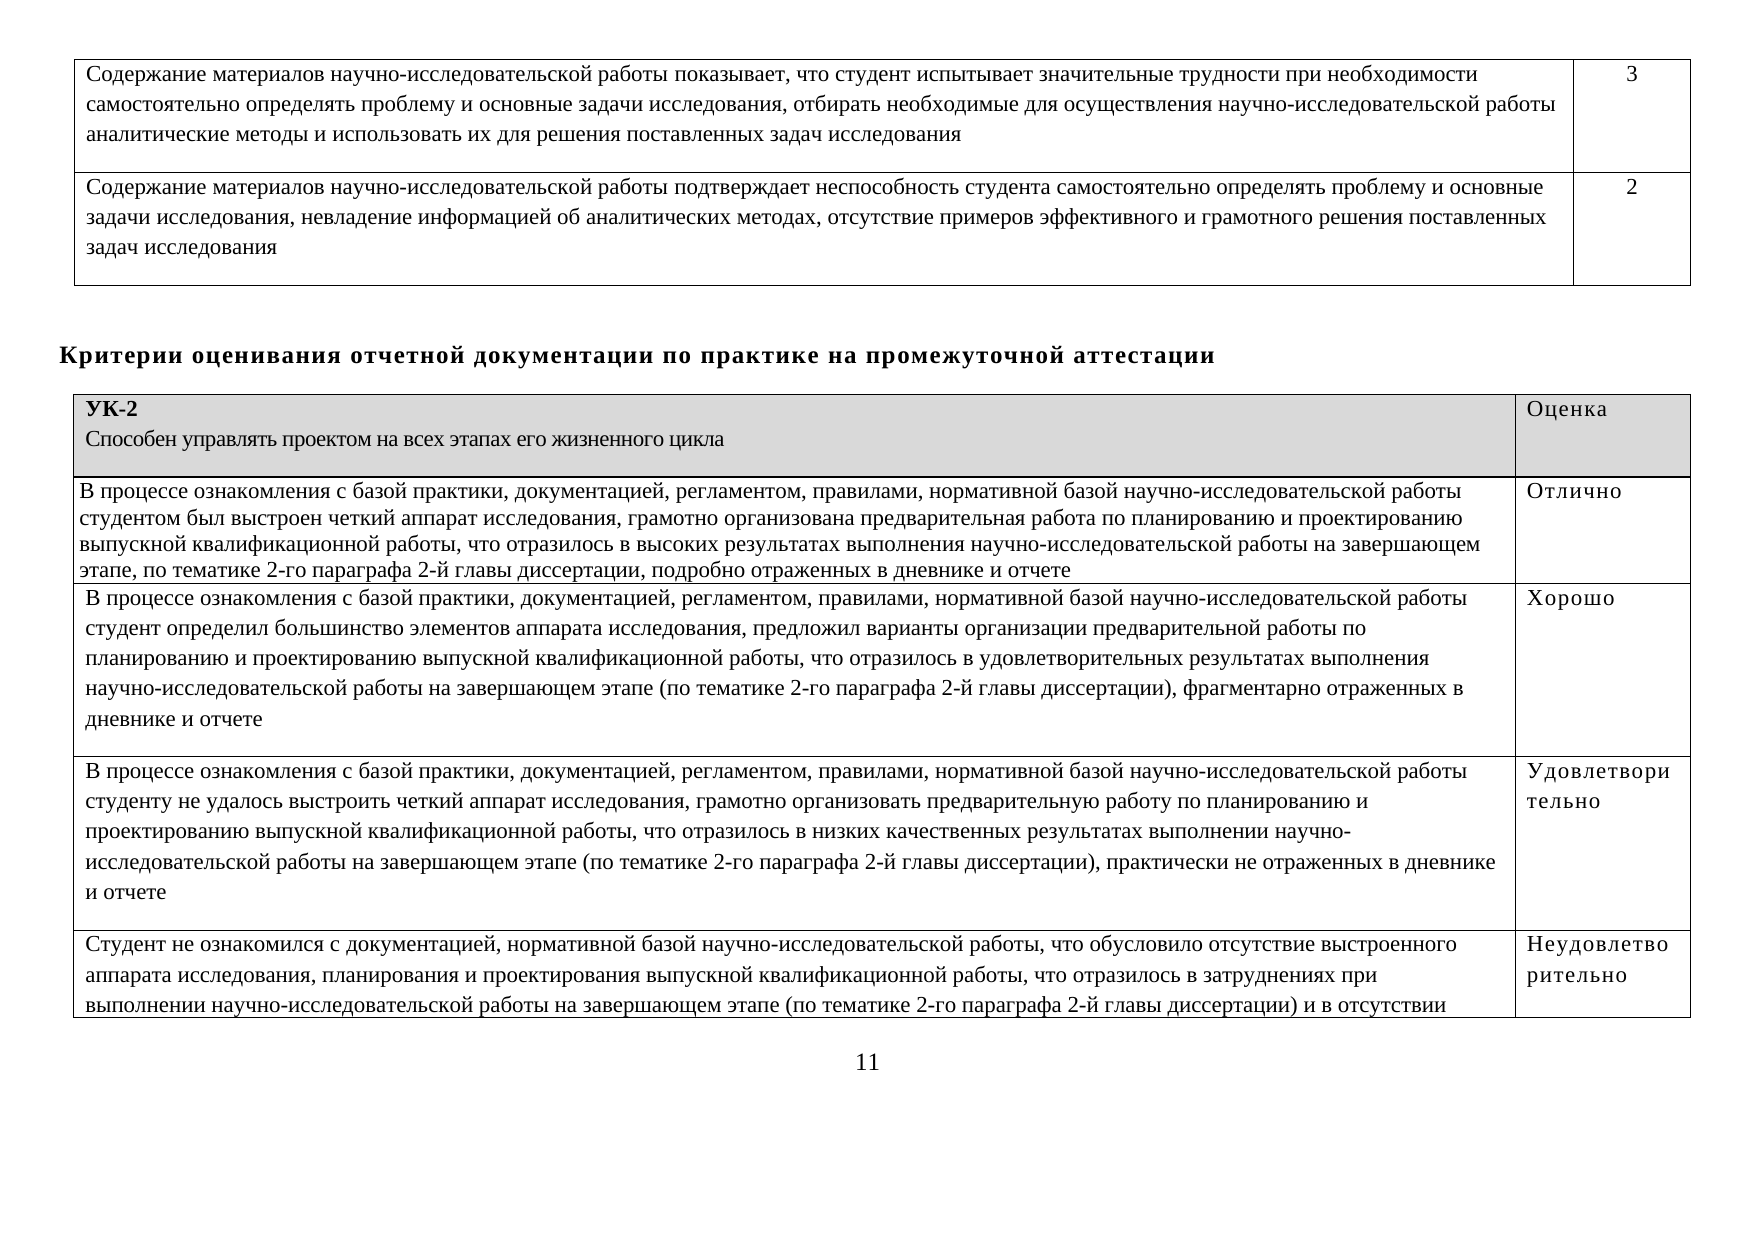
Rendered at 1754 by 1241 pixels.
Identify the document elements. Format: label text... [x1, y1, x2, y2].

table_cell 2 [1574, 173, 1690, 285]
table_cell Содержание материалов научно-исследовательской работы подтверждает неспособность студента самостоятельно определять проблему и основные задачи исследования, невладение информацией об аналитических методах, отсутствие примеров эффективного и грамотного решения поставленных задач исследования [75, 173, 1573, 285]
table_cell В процессе ознакомления с базой практики, документацией, регламентом, правилами, нормативной базой научно-исследовательской работы студенту не удалось выстроить четкий аппарат исследования, грамотно организовать предварительную работу по планированию и проектированию выпускной квалификационной работы, что отразилось в низких качественных результатах выполнении научно-исследовательской работы на завершающем этапе (по тематике 2-го параграфа 2-й главы диссертации), практически не отраженных в дневнике и отчете [74, 757, 1515, 929]
table_cell Отлично [1516, 478, 1690, 583]
table_cell Содержание материалов научно-исследовательской работы показывает, что студент испытывает значительные трудности при необходимости самостоятельно определять проблему и основные задачи исследования, отбирать необходимые для осуществления научно-исследовательской работы аналитические методы и использовать их для решения поставленных задач исследования [75, 60, 1573, 172]
table_header УК-2 Способен управлять проектом на всех этапах его жизненного цикла [74, 395, 1515, 476]
table_cell В процессе ознакомления с базой практики, документацией, регламентом, правилами, нормативной базой научно-исследовательской работы студент определил большинство элементов аппарата исследования, предложил варианты организации предварительной работы по планированию и проектированию выпускной квалификационной работы, что отразилось в удовлетворительных результатах выполнения научно-исследовательской работы на завершающем этапе (по тематике 2-го параграфа 2-й главы диссертации), фрагментарно отраженных в дневнике и отчете [74, 584, 1515, 756]
table_cell Неудовлетворительно [1516, 931, 1690, 1017]
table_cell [74, 931, 1515, 1017]
table_cell Хорошо [1516, 584, 1690, 756]
table_cell Удовлетворительно [1516, 757, 1690, 929]
table_cell В процессе ознакомления с базой практики, документацией, регламентом, правилами, нормативной базой научно-исследовательской работы студентом был выстроен четкий аппарат исследования, грамотно организована предварительная работа по планированию и проектированию выпускной квалификационной работы, что отразилось в высоких результатах выполнения научно-исследовательской работы на завершающем этапе, по тематике 2-го параграфа 2-й главы диссертации, подробно отраженных в дневнике и отчете [74, 478, 1515, 583]
table_header Оценка [1516, 395, 1690, 476]
table_cell 3 [1574, 60, 1690, 172]
text Критерии оценивания отчетной документации по практике на промежуточной аттестации [59, 340, 1675, 368]
